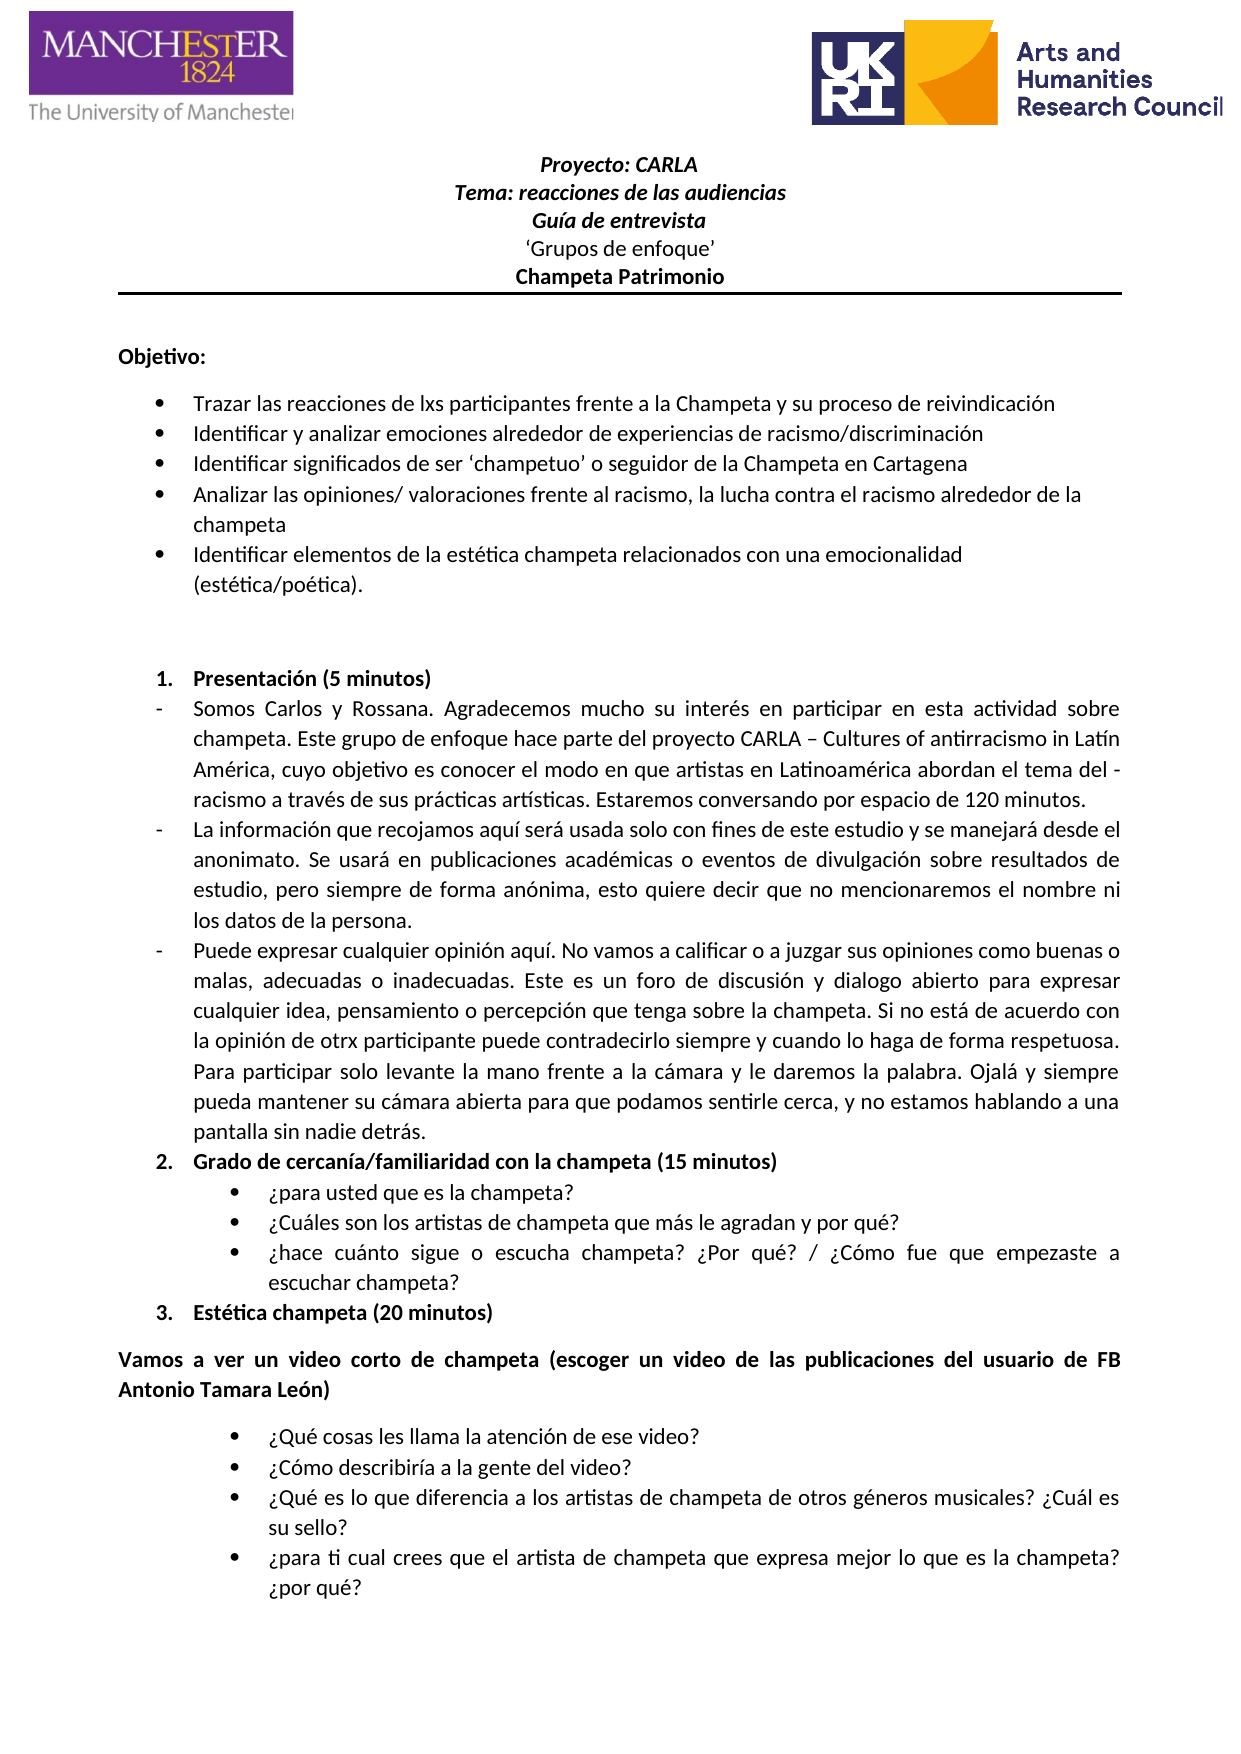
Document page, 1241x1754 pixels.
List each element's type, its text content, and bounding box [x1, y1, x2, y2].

list Identificar elementos de la estética champeta relacionados con una emocionalidad (estética/poética). [156, 540, 1122, 598]
text Objetivo: [118, 342, 1122, 370]
picture [27, 11, 293, 121]
list ¿Cuáles son los artistas de champeta que más le agradan y por qué? [231, 1208, 1122, 1236]
picture [811, 20, 1223, 125]
list ¿para usted que es la champeta? [231, 1178, 1122, 1206]
list Puede expresar cualquier opinión aquí. No vamos a calificar o a juzgar sus opiniones como buenas o malas, adecuadas o inadecuadas. Este es un foro de discusión y dialogo abierto para expresar cualquier idea, pensamiento o percepción que tenga sobre la champeta. Si no está de acuerdo con la opinión de otrx participante puede contradecirlo siempre y cuando lo haga de forma respetuosa. Para participar solo levante la mano frente a la cámara y le daremos la palabra. Ojalá y siempre pueda mantener su cámara abierta para que podamos sentirle cerca, y no estamos hablando a una pantalla sin nadie detrás. [156, 936, 1122, 1145]
list Identificar significados de ser ‘champetuo’ o seguidor de la Champeta en Cartagena [156, 449, 1122, 477]
text Tema: reacciones de las audiencias [118, 178, 1122, 206]
text Vamos a ver un video corto de champeta (escoger un video de las publicaciones del usuario de FB Antonio Tamara León) [118, 1345, 1122, 1403]
list Grado de cercanía/familiaridad con la champeta (15 minutos) [156, 1147, 1122, 1175]
list ¿Qué cosas les llama la atención de ese video? [231, 1422, 1122, 1450]
list La información que recojamos aquí será usada solo con fines de este estudio y se manejará desde el anonimato. Se usará en publicaciones académicas o eventos de divulgación sobre resultados de estudio, pero siempre de forma anónima, esto quiere decir que no mencionaremos el nombre ni los datos de la persona. [156, 815, 1122, 934]
text ‘Grupos de enfoque’ [118, 234, 1122, 262]
text Proyecto: CARLA [118, 150, 1122, 178]
list Trazar las reacciones de lxs participantes frente a la Champeta y su proceso de reivindicación [156, 389, 1122, 417]
list ¿para ti cual crees que el artista de champeta que expresa mejor lo que es la champeta? ¿por qué? [231, 1543, 1122, 1601]
list Analizar las opiniones/ valoraciones frente al racismo, la lucha contra el racismo alrededor de la champeta [156, 480, 1122, 538]
list Identificar y analizar emociones alrededor de experiencias de racismo/discriminación [156, 419, 1122, 447]
list ¿Qué es lo que diferencia a los artistas de champeta de otros géneros musicales? ¿Cuál es su sello? [231, 1483, 1122, 1541]
list ¿Cómo describiría a la gente del video? [231, 1453, 1122, 1481]
list Presentación (5 minutos) [156, 664, 1122, 692]
text Guía de entrevista [118, 206, 1122, 234]
list ¿hace cuánto sigue o escucha champeta? ¿Por qué? / ¿Cómo fue que empezaste a escuchar champeta? [231, 1238, 1122, 1296]
list Somos Carlos y Rossana. Agradecemos mucho su interés en participar en esta actividad sobre champeta. Este grupo de enfoque hace parte del proyecto CARLA – Cultures of antirracismo in Latín América, cuyo objetivo es conocer el modo en que artistas en Latinoamérica abordan el tema del - racismo a través de sus prácticas artísticas. Estaremos conversando por espacio de 120 minutos. [156, 694, 1122, 813]
text Champeta Patrimonio [118, 262, 1122, 292]
list Estética champeta (20 minutos) [156, 1298, 1122, 1326]
